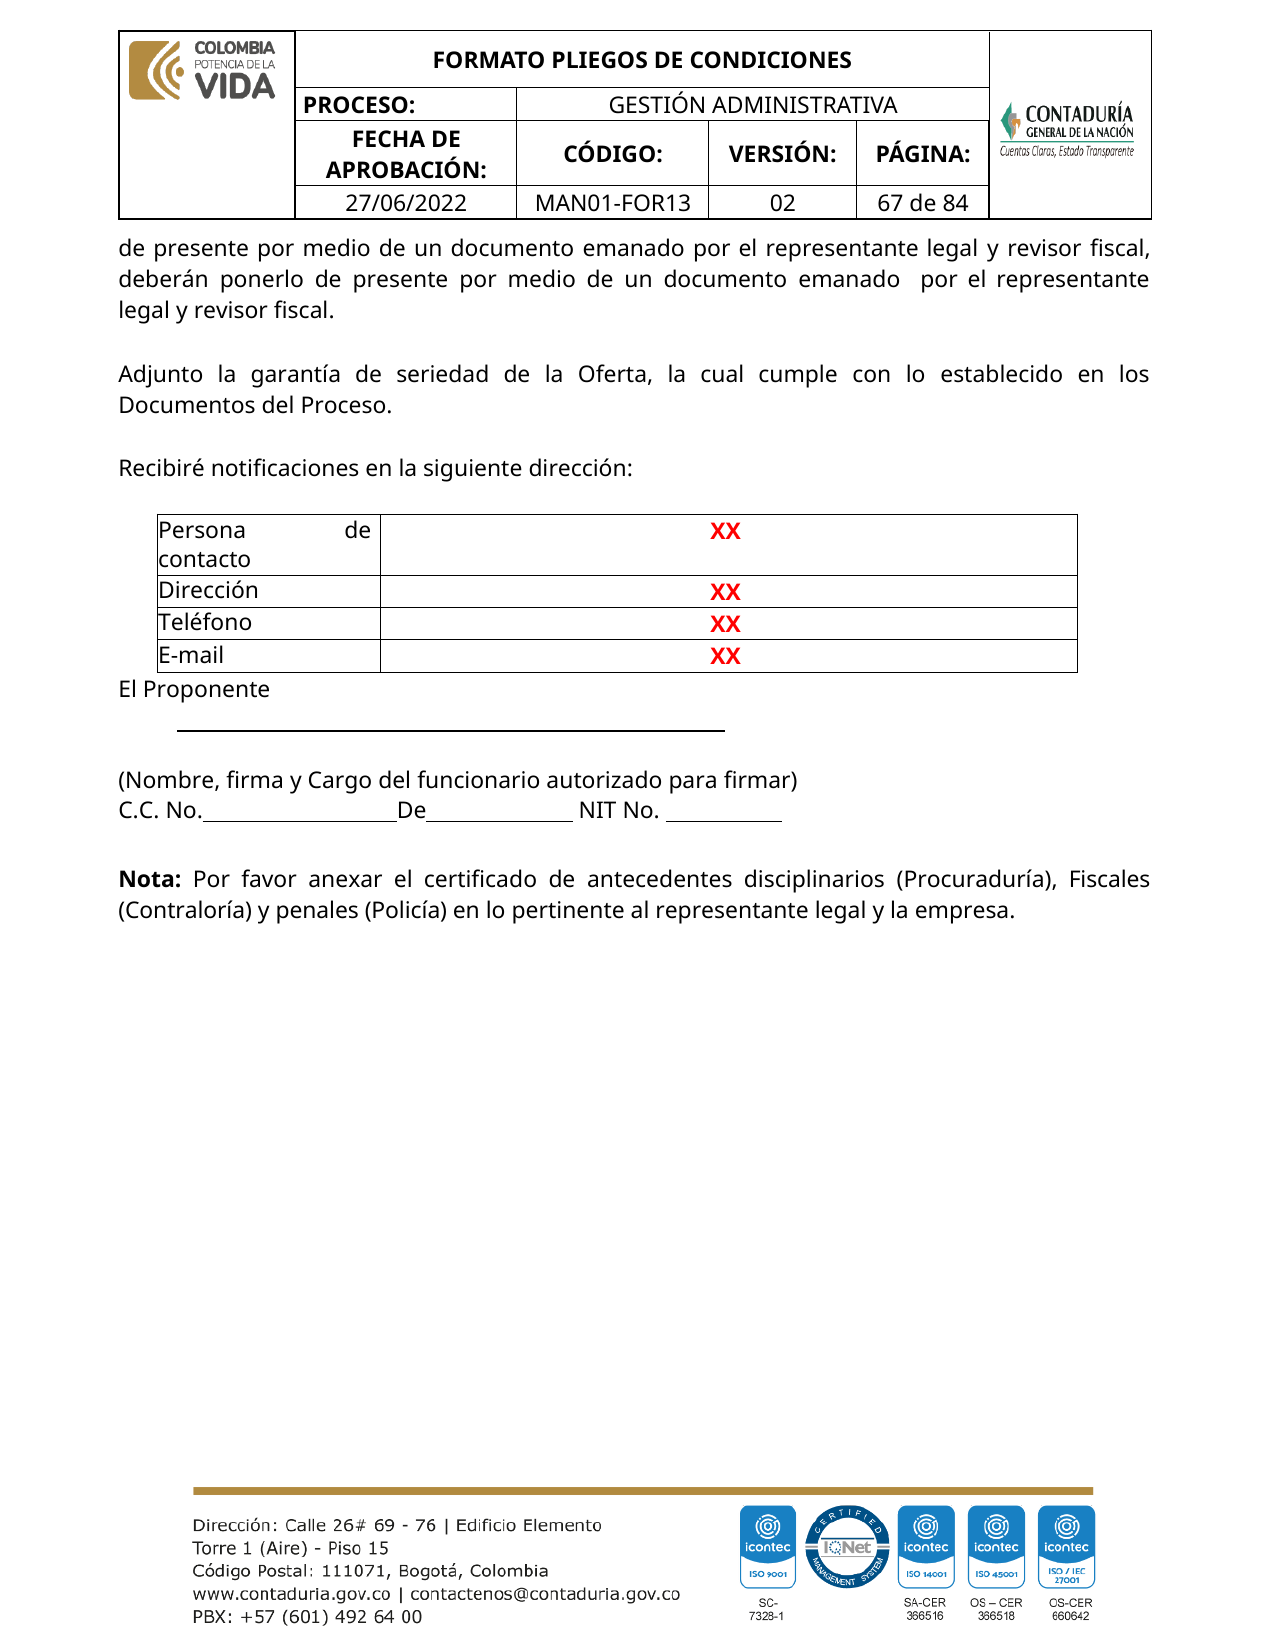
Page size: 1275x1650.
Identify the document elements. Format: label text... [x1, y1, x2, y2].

table_cell XX [381, 608, 1077, 639]
table_header Persona de contacto [158, 515, 380, 575]
text Recibiré notificaciones en la siguiente dirección: [118, 452, 1150, 482]
text (Nombre, firma y Cargo del funcionario autorizado para firmar) [118, 764, 1150, 794]
table_cell XX [381, 576, 1077, 607]
table_cell Teléfono [158, 608, 380, 639]
picture [0, 1455, 1275, 1650]
text Adjunto la garantía de seriedad de la Oferta, la cual cumple con lo establecido en los Documentos del Proceso. [118, 358, 1150, 421]
picture [990, 90, 1145, 169]
table_cell E-mail [158, 640, 380, 672]
text El Proponente [118, 673, 1150, 704]
picture [127, 32, 285, 105]
table_header XX [381, 515, 1077, 575]
text Nota: Por favor anexar el certificado de antecedentes disciplinarios (Procuraduría), Fiscales (Contraloría) y penales (Policía) en lo pertinente al representante legal y la empresa. [118, 863, 1150, 926]
table_cell Dirección [158, 576, 380, 607]
table_cell XX [381, 640, 1077, 672]
text C.C. No. De NIT No. [118, 794, 1150, 826]
